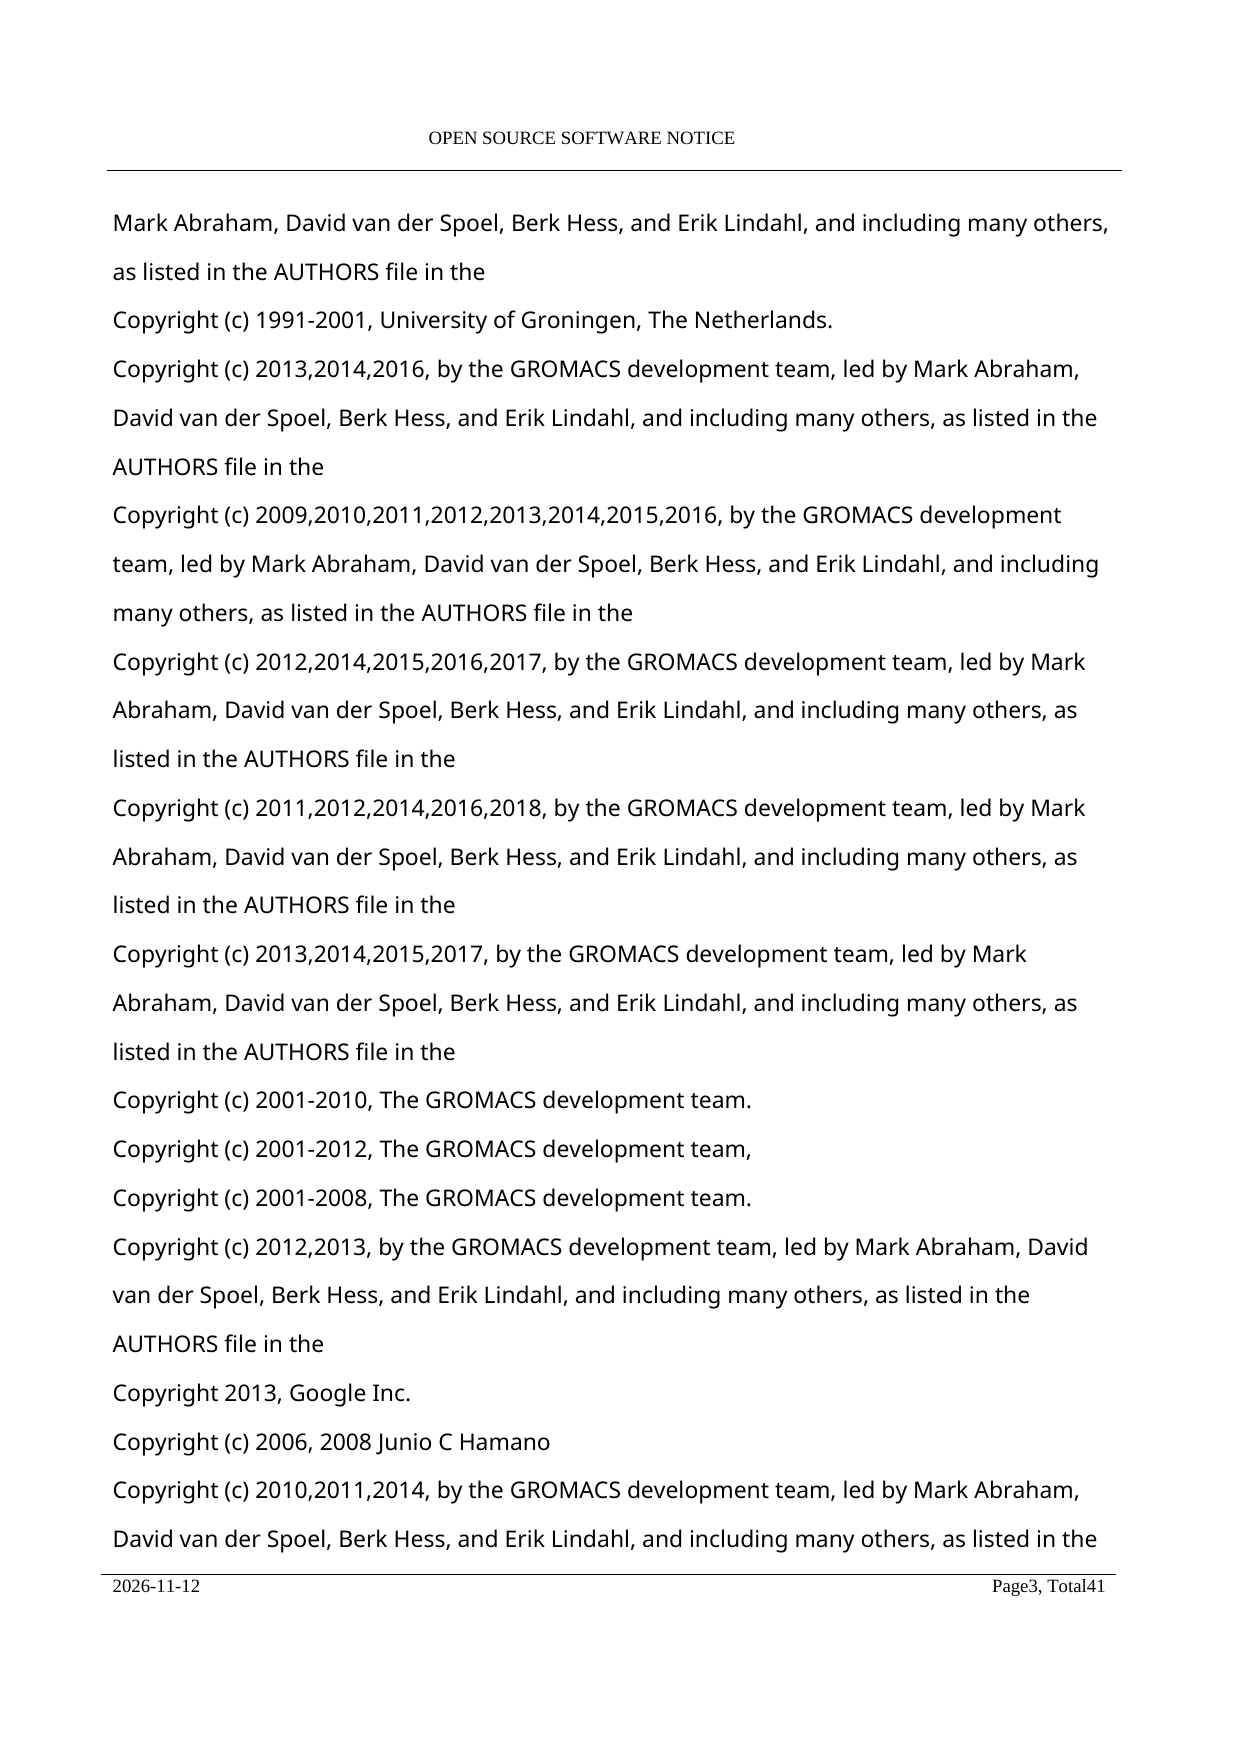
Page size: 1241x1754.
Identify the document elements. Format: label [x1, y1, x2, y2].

text [112, 206, 1128, 1555]
